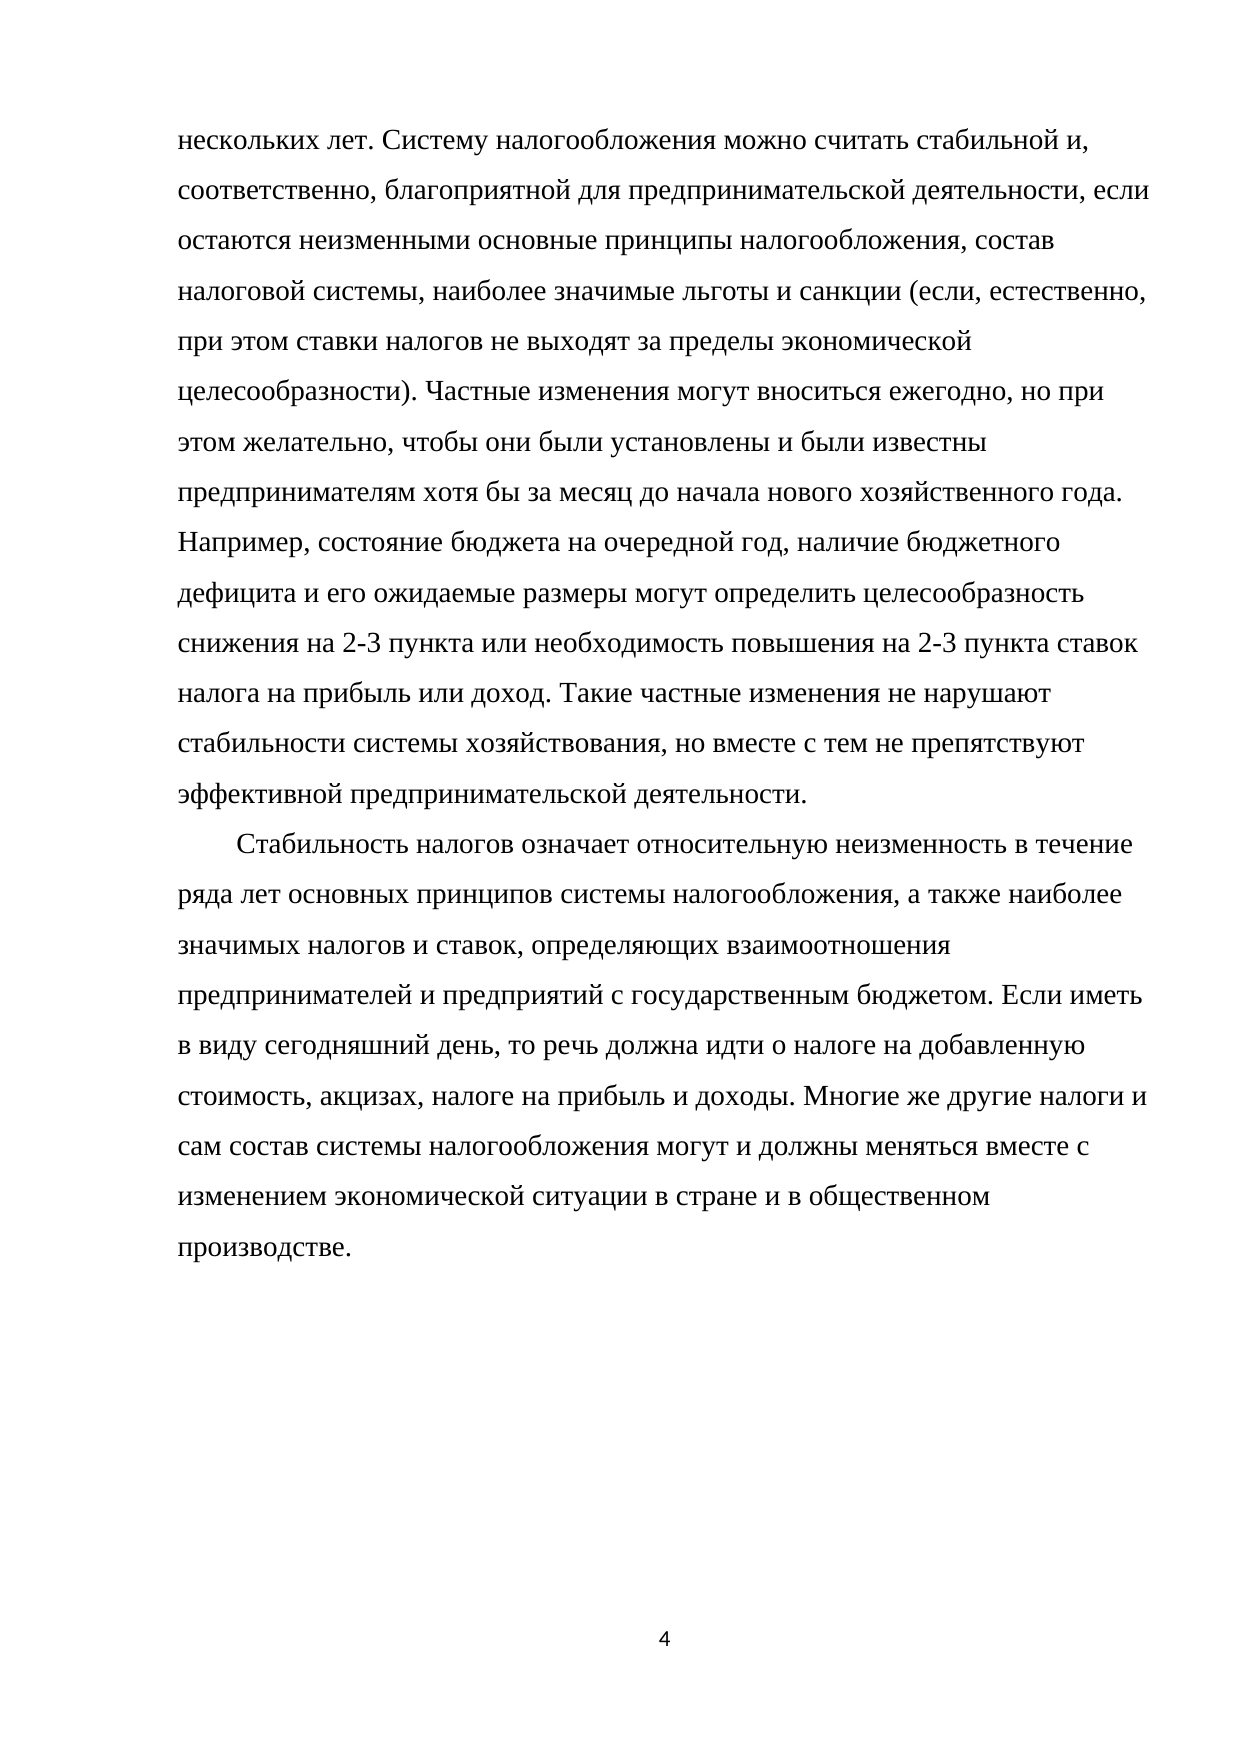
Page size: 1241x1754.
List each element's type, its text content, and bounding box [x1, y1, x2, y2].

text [177, 122, 1152, 809]
text Стабильность налогов означает относительную неизменность в течение ряда лет основных принципов системы налогообложения, а также наиболее значимых налогов и ставок, определяющих взаимоотношения предпринимателей и предприятий с государственным бюджетом. Если иметь в виду сегодняшний день, то речь должна идти о налоге на добавленную стоимость, акцизах, налоге на прибыль и доходы. Многие же другие налоги и сам состав системы налогообложения могут и должны меняться вместе с изменением экономической ситуации в стране и в общественном производстве. [177, 826, 1152, 1262]
